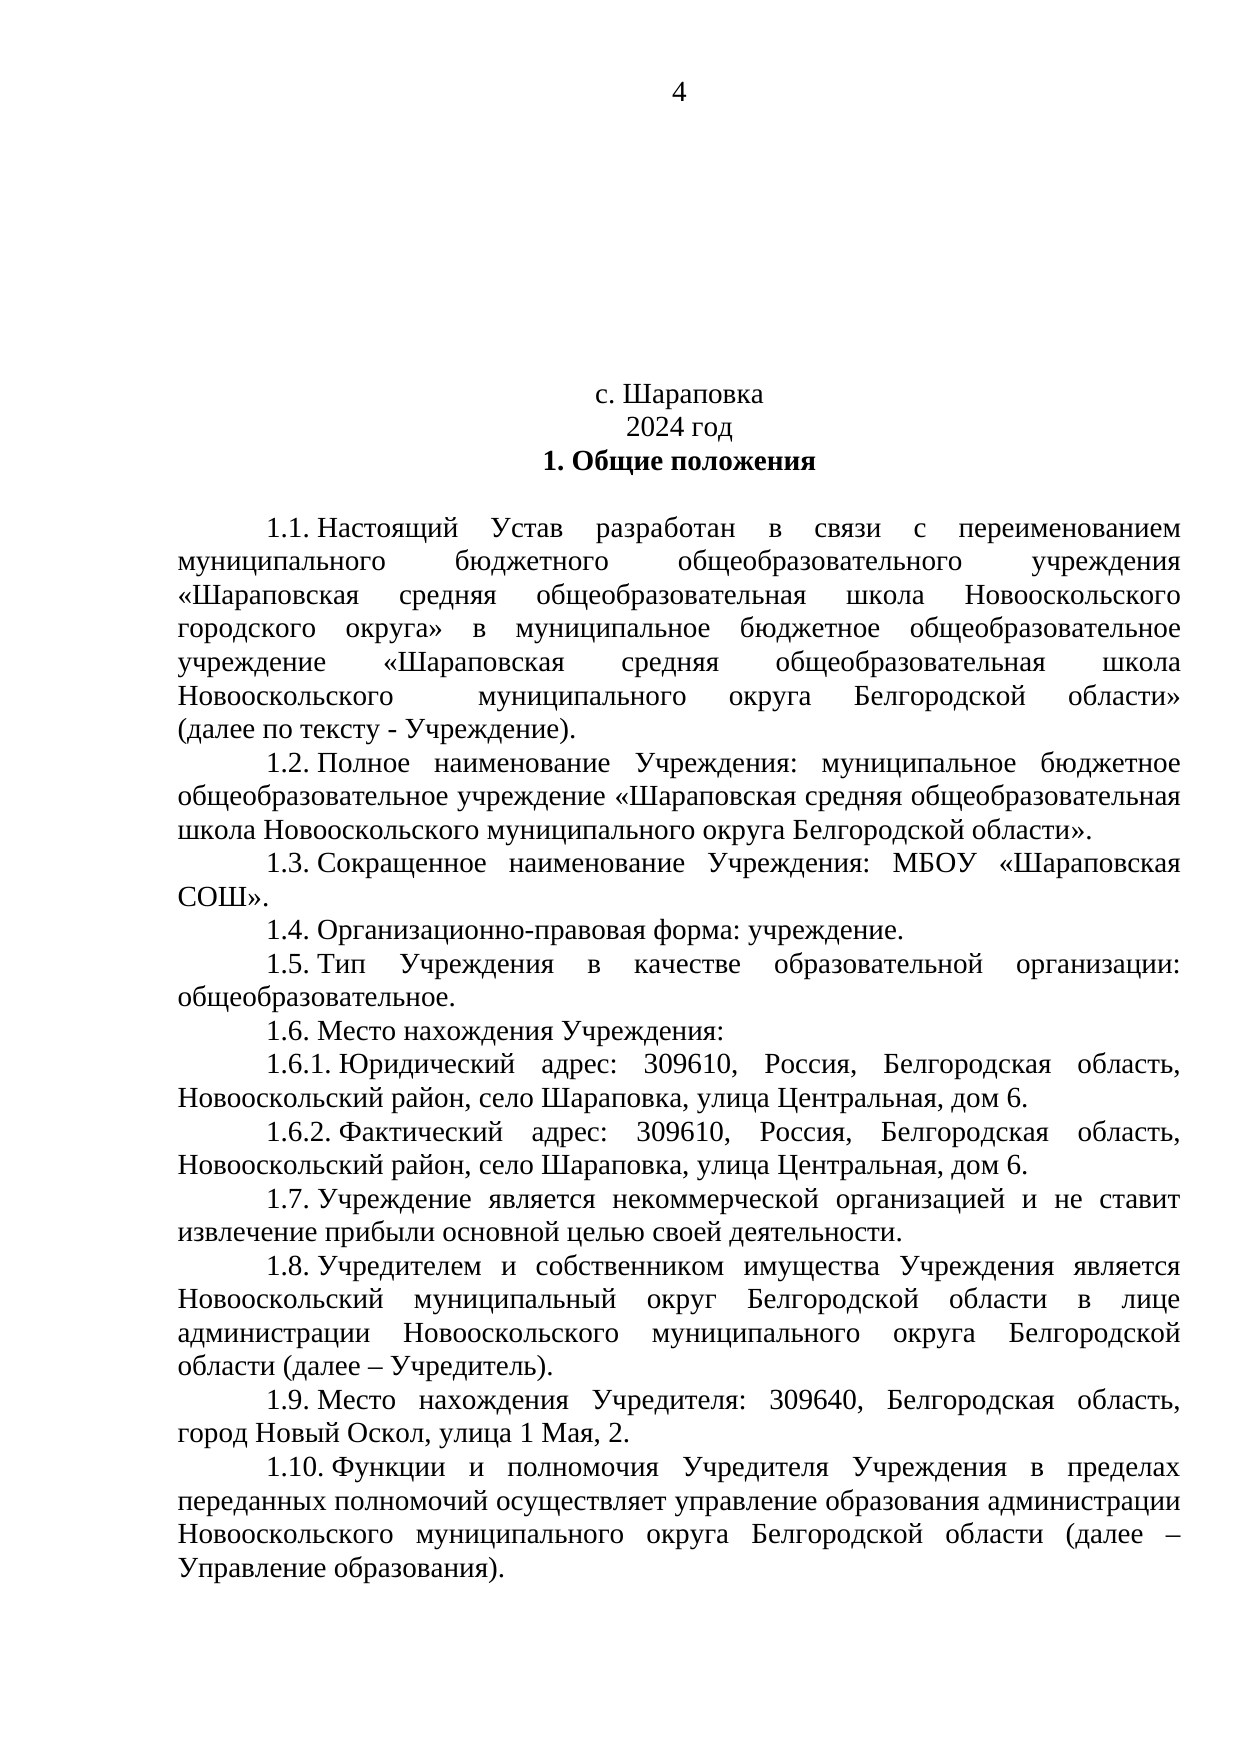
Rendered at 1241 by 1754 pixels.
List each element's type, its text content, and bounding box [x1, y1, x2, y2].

list Общие положения [177, 443, 1181, 476]
list Учреждение является некоммерческой организацией и не ставит извлечение прибыли основной целью своей деятельности. [177, 1181, 1181, 1248]
list Место нахождения Учредителя: 309640, Белгородская область, город Новый Оскол, улица 1 Мая, 2. [177, 1382, 1181, 1449]
list Полное наименование Учреждения: муниципальное бюджетное общеобразовательное учреждение «Шараповская средняя общеобразовательная школа Новооскольского муниципального округа Белгородской области». [177, 745, 1181, 845]
list Функции и полномочия Учредителя Учреждения в пределах переданных полномочий осуществляет управление образования администрации Новооскольского муниципального округа Белгородской области (далее – Управление образования). [177, 1449, 1181, 1583]
text 2024 год [177, 409, 1181, 443]
text с. Шараповка [177, 376, 1181, 409]
list Тип Учреждения в качестве образовательной организации: общеобразовательное. [177, 946, 1181, 1013]
list Юридический адрес: 309610, Россия, Белгородская область, Новооскольский район, село Шараповка, улица Центральная, дом 6. [177, 1047, 1181, 1114]
list Место нахождения Учреждения: [177, 1013, 1181, 1047]
list Сокращенное наименование Учреждения: МБОУ «Шараповская СОШ». [177, 845, 1181, 912]
list Настоящий Устав разработан в связи с переименованием муниципального бюджетного общеобразовательного учреждения «Шараповская средняя общеобразовательная школа Новооскольского городского округа» в муниципальное бюджетное общеобразовательное учреждение «Шараповская средняя общеобразовательная школа Новооскольского муниципального округа Белгородской области» (далее по тексту - Учреждение). [177, 510, 1181, 745]
list Фактический адрес: 309610, Россия, Белгородская область, Новооскольский район, село Шараповка, улица Центральная, дом 6. [177, 1114, 1181, 1181]
list Организационно-правовая форма: учреждение. [177, 912, 1181, 946]
list Учредителем и собственником имущества Учреждения является Новооскольский муниципальный округ Белгородской области в лице администрации Новооскольского муниципального округа Белгородской области (далее – Учредитель). [177, 1248, 1181, 1382]
